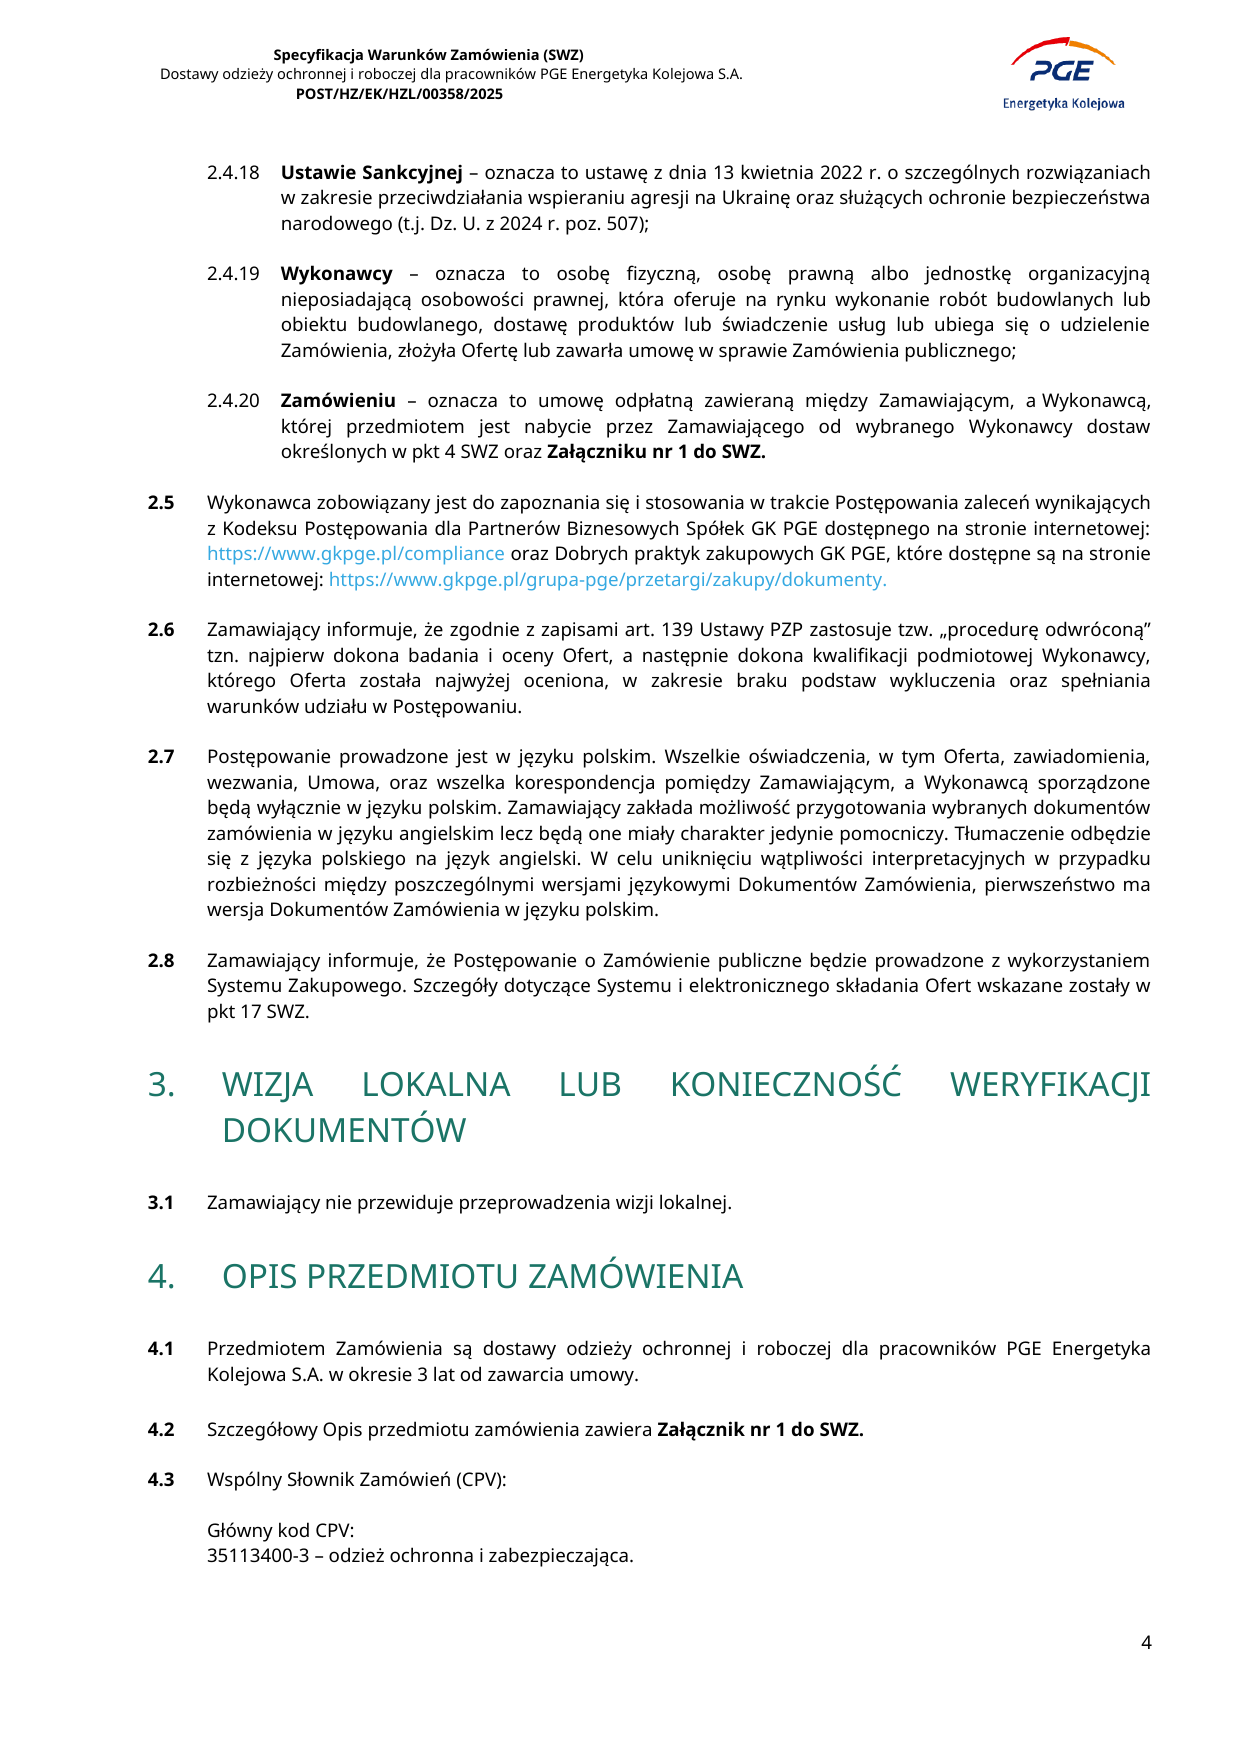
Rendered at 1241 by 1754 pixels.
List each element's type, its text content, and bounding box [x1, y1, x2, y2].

subtitle Przedmiotem Zamówienia są dostawy odzieży ochronnej i roboczej dla pracowników PGE Energetyka Kolejowa S.A. w okresie 3 lat od zawarcia umowy. [148, 1335, 1152, 1386]
subtitle Ustawie Sankcyjnej – oznacza to ustawę z dnia 13 kwietnia 2022 r. o szczególnych rozwiązaniach w zakresie przeciwdziałania wspieraniu agresji na Ukrainę oraz służących ochronie bezpieczeństwa narodowego (t.j. Dz. U. z 2024 r. poz. 507); [207, 159, 1152, 236]
subtitle Wspólny Słownik Zamówień (CPV): [148, 1467, 1152, 1492]
subtitle Szczegółowy Opis przedmiotu zamówienia zawiera Załącznik nr 1 do SWZ. [148, 1416, 1152, 1442]
subtitle Zamawiający informuje, że Postępowanie o Zamówienie publiczne będzie prowadzone z wykorzystaniem Systemu Zakupowego. Szczegóły dotyczące Systemu i elektronicznego składania Ofert wskazane zostały w pkt 17 SWZ. [148, 947, 1152, 1024]
picture [1003, 37, 1125, 111]
subtitle OPIS PRZEDMIOTU ZAMÓWIENIA [148, 1252, 1152, 1298]
subtitle Zamawiający nie przewiduje przeprowadzenia wizji lokalnej. [148, 1189, 1152, 1215]
subtitle Postępowanie prowadzone jest w języku polskim. Wszelkie oświadczenia, w tym Oferta, zawiadomienia, wezwania, Umowa, oraz wszelka korespondencja pomiędzy Zamawiającym, a Wykonawcą sporządzone będą wyłącznie w języku polskim. Zamawiający zakłada możliwość przygotowania wybranych dokumentów zamówienia w języku angielskim lecz będą one miały charakter jedynie pomocniczy. Tłumaczenie odbędzie się z języka polskiego na język angielski. W celu uniknięciu wątpliwości interpretacyjnych w przypadku rozbieżności między poszczególnymi wersjami językowymi Dokumentów Zamówienia, pierwszeństwo ma wersja Dokumentów Zamówienia w języku polskim. [148, 743, 1152, 922]
subtitle Wykonawcy – oznacza to osobę fizyczną, osobę prawną albo jednostkę organizacyjną nieposiadającą osobowości prawnej, która oferuje na rynku wykonanie robót budowlanych lub obiektu budowlanego, dostawę produktów lub świadczenie usług lub ubiega się o udzielenie Zamówienia, złożyła Ofertę lub zawarła umowę w sprawie Zamówienia publicznego; [207, 261, 1152, 363]
subtitle Zamówieniu – oznacza to umowę odpłatną zawieraną między Zamawiającym, a Wykonawcą, której przedmiotem jest nabycie przez Zamawiającego od wybranego Wykonawcy dostaw określonych w pkt 4 SWZ oraz Załączniku nr 1 do SWZ. [207, 388, 1152, 464]
subtitle 35113400-3 – odzież ochronna i zabezpieczająca. [207, 1543, 1152, 1568]
subtitle Główny kod CPV: [207, 1517, 1152, 1543]
subtitle Zamawiający informuje, że zgodnie z zapisami art. 139 Ustawy PZP zastosuje tzw. „procedurę odwróconą” tzn. najpierw dokona badania i oceny Ofert, a następnie dokona kwalifikacji podmiotowej Wykonawcy, którego Oferta została najwyżej oceniona, w zakresie braku podstaw wykluczenia oraz spełniania warunków udziału w Postępowaniu. [148, 616, 1152, 718]
subtitle Wykonawca zobowiązany jest do zapoznania się i stosowania w trakcie Postępowania zaleceń wynikających z Kodeksu Postępowania dla Partnerów Biznesowych Spółek GK PGE dostępnego na stronie internetowej: https://www.gkpge.pl/compliance oraz Dobrych praktyk zakupowych GK PGE, które dostępne są na stronie internetowej: https://www.gkpge.pl/grupa-pge/przetargi/zakupy/dokumenty. [148, 489, 1152, 591]
subtitle WIZJA LOKALNA LUB KONIECZNOŚĆ WERYFIKACJI DOKUMENTÓW [148, 1061, 1152, 1152]
